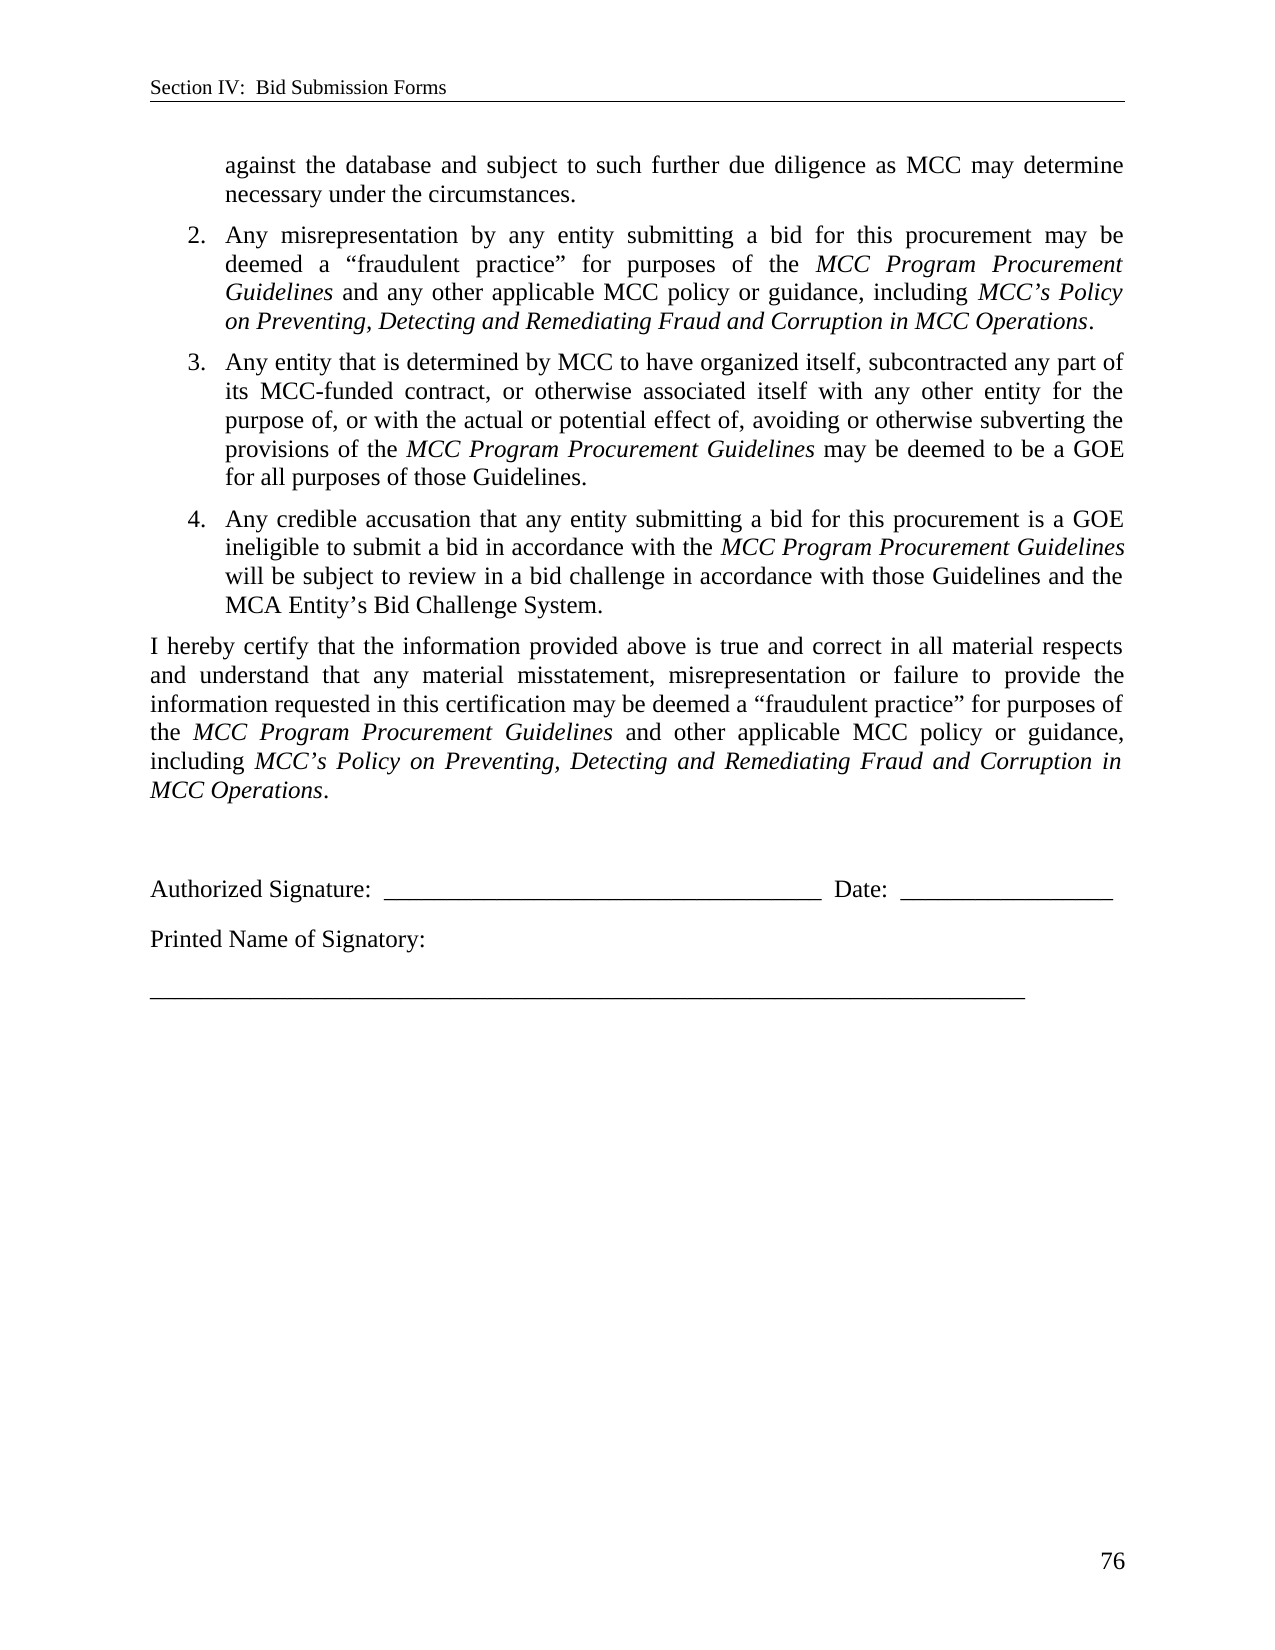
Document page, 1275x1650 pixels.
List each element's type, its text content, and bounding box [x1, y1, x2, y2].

text Printed Name of Signatory: [150, 924, 1125, 952]
list Any credible accusation that any entity submitting a bid for this procurement is a GOE ineligible to submit a bid in accordance with the MCC Program Procurement Guidelines will be subject to review in a bid challenge in accordance with those Guidelines and the MCA Entity’s Bid Challenge System. [187, 504, 1125, 619]
list Any entity that is determined by MCC to have organized itself, subcontracted any part of its MCC-funded contract, or otherwise associated itself with any other entity for the purpose of, or with the actual or potential effect of, avoiding or otherwise subverting the provisions of the MCC Program Procurement Guidelines may be deemed to be a GOE for all purposes of those Guidelines. [187, 347, 1125, 491]
text ______________________________________________________________________ [150, 973, 1125, 1002]
text I hereby certify that the information provided above is true and correct in all material respects and understand that any material misstatement, misrepresentation or failure to provide the information requested in this certification may be deemed a “fraudulent practice” for purposes of the MCC Program Procurement Guidelines and other applicable MCC policy or guidance, including MCC’s Policy on Preventing, Detecting and Remediating Fraud and Corruption in MCC Operations. [150, 631, 1125, 804]
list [187, 150, 1125, 207]
text Authorized Signature: ___________________________________ Date: _________________ [150, 874, 1125, 903]
list Any misrepresentation by any entity submitting a bid for this procurement may be deemed a “fraudulent practice” for purposes of the MCC Program Procurement Guidelines and any other applicable MCC policy or guidance, including MCC’s Policy on Preventing, Detecting and Remediating Fraud and Corruption in MCC Operations. [187, 220, 1125, 335]
